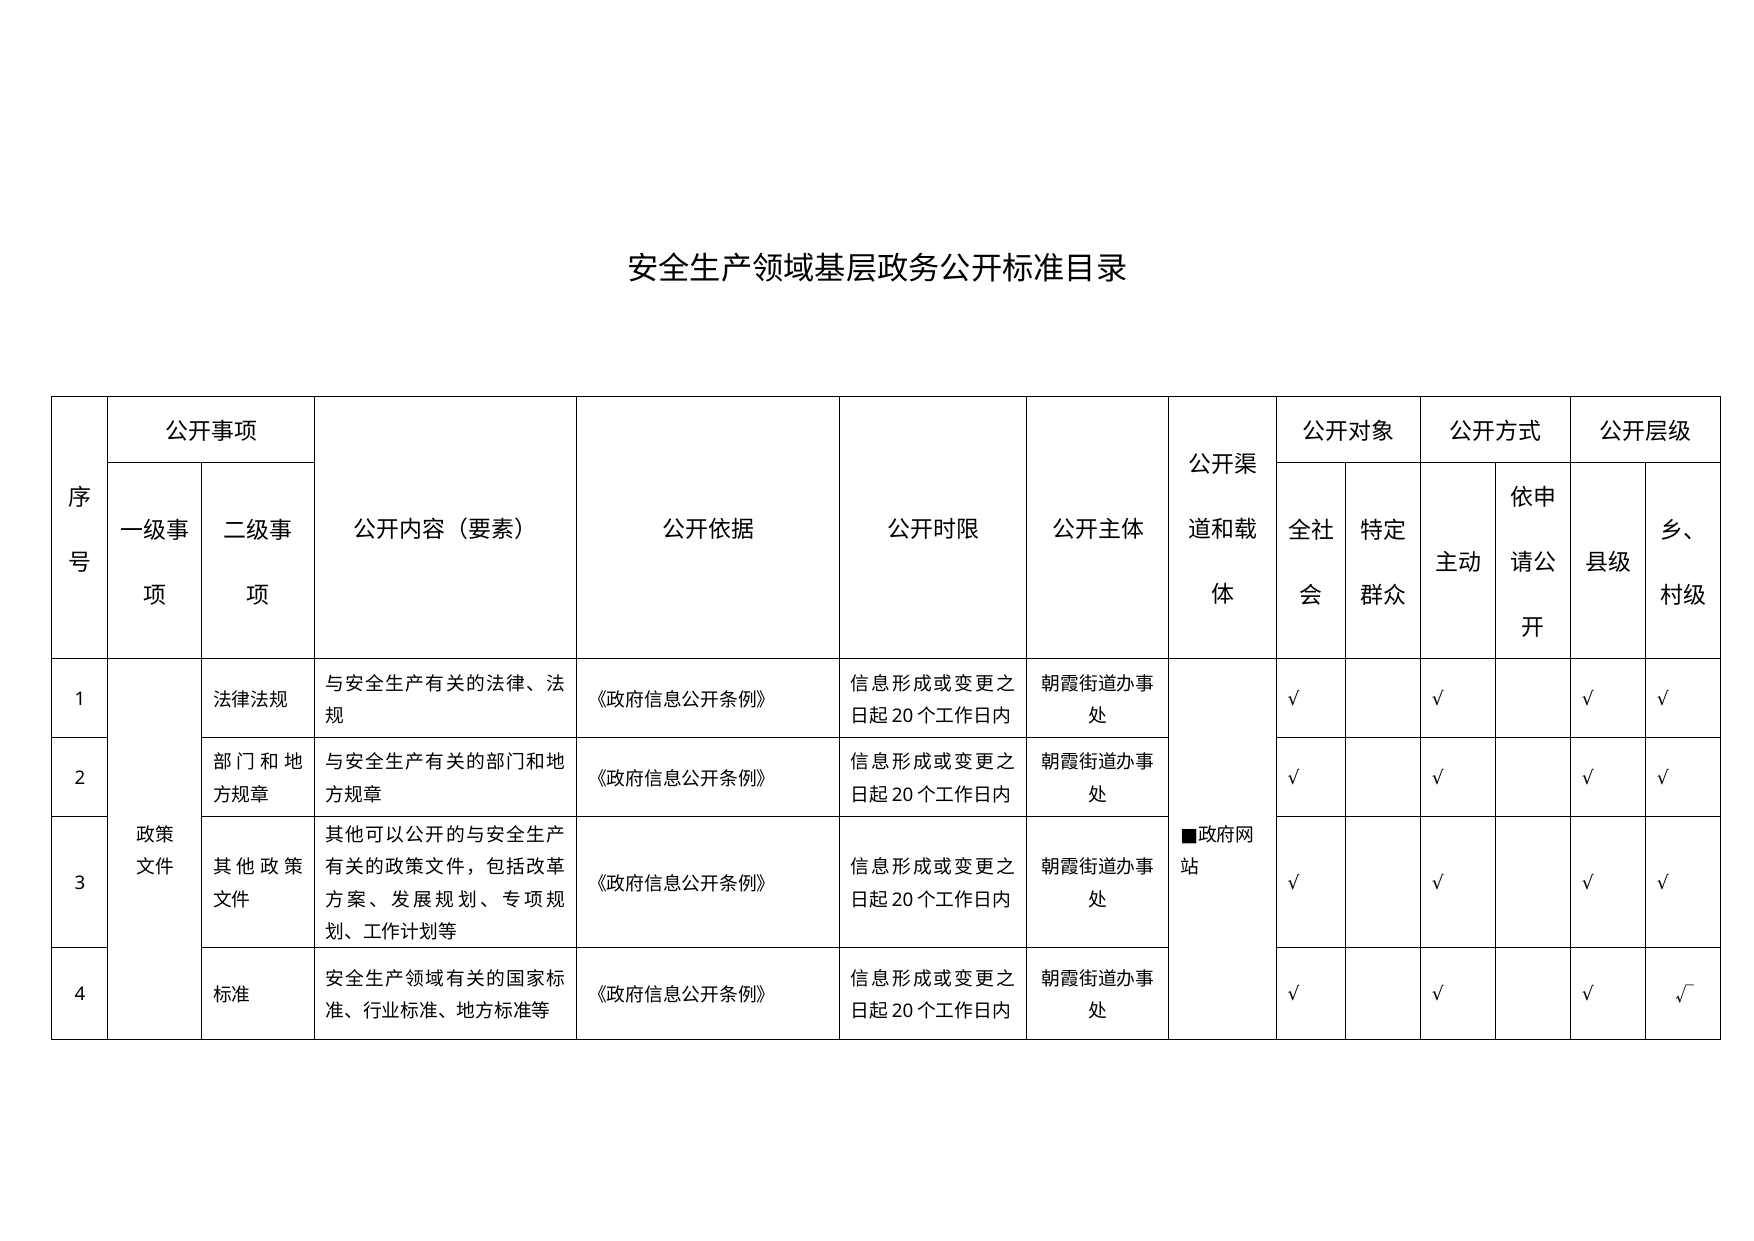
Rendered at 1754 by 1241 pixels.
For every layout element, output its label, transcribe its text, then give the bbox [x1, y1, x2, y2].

table_cell √ [1646, 817, 1720, 947]
table_cell [1346, 659, 1420, 737]
table_cell 《政府信息公开条例》 [577, 659, 839, 737]
table_cell 2 [52, 738, 107, 816]
table_cell 与安全生产有关的部门和地方规章 [315, 738, 576, 816]
table_cell 政策 文件 [108, 659, 201, 1039]
table_cell 1 [52, 659, 107, 737]
table_header 公开依据 [577, 397, 839, 658]
table_cell 依申请公开 [1496, 463, 1570, 658]
table_cell 与安全生产有关的法律、法规 [315, 659, 576, 737]
table_cell 4 [52, 948, 107, 1039]
table_cell 法律法规 [202, 659, 314, 737]
table_cell 安全生产领域有关的国家标准、行业标准、地方标准等 [315, 948, 576, 1039]
table_cell [1496, 738, 1570, 816]
table_cell [1496, 948, 1570, 1039]
table_cell 信息形成或变更之日起20个工作日内 [840, 948, 1026, 1039]
table_cell 全社会 [1277, 463, 1345, 658]
table_header 公开事项 [108, 397, 314, 462]
table_header 公开时限 [840, 397, 1026, 658]
table_cell 信息形成或变更之日起20个工作日内 [840, 817, 1026, 947]
table_cell [1496, 659, 1570, 737]
table_cell [1496, 817, 1570, 947]
table_cell √ [1646, 659, 1720, 737]
table_cell 《政府信息公开条例》 [577, 817, 839, 947]
table_cell [1346, 817, 1420, 947]
table_cell 乡、村级 [1646, 463, 1720, 658]
table_cell 朝霞街道办事处 [1027, 948, 1168, 1039]
table_cell 特定群众 [1346, 463, 1420, 658]
table_cell √ [1421, 738, 1495, 816]
table_cell √ [1421, 817, 1495, 947]
table_cell [1346, 738, 1420, 816]
table_cell 一级事项 [108, 463, 201, 658]
table_cell √ [1277, 738, 1345, 816]
table_cell [1346, 948, 1420, 1039]
table_cell √ [1277, 817, 1345, 947]
table_cell 朝霞街道办事处 [1027, 738, 1168, 816]
table_cell 3 [52, 817, 107, 947]
table_cell 其他政策文件 [202, 817, 314, 947]
table_cell √ [1646, 738, 1720, 816]
table_cell √ [1571, 817, 1645, 947]
table_cell 《政府信息公开条例》 [577, 738, 839, 816]
table_cell √ [1277, 659, 1345, 737]
table_cell √ [1421, 948, 1495, 1039]
table_cell 朝霞街道办事处 [1027, 817, 1168, 947]
table_header 公开内容（要素） [315, 397, 576, 658]
table_cell √ [1571, 738, 1645, 816]
table_cell √ [1646, 948, 1720, 1039]
table_header 序号 [52, 397, 107, 658]
table_header 公开层级 [1571, 397, 1720, 462]
table_cell 其他可以公开的与安全生产有关的政策文件，包括改革方案、发展规划、专项规划、工作计划等 [315, 817, 576, 947]
table_cell 标准 [202, 948, 314, 1039]
table_header 公开渠道和载体 [1169, 397, 1276, 658]
table_cell √ [1421, 659, 1495, 737]
table_cell √ [1571, 659, 1645, 737]
table_cell ■政府网站 [1169, 659, 1276, 1039]
table_header 公开主体 [1027, 397, 1168, 658]
table_header 公开对象 [1277, 397, 1420, 462]
table_cell 信息形成或变更之日起20个工作日内 [840, 738, 1026, 816]
table_cell 信息形成或变更之日起20个工作日内 [840, 659, 1026, 737]
table_cell 主动 [1421, 463, 1495, 658]
table_cell 县级 [1571, 463, 1645, 658]
table_cell √ [1571, 948, 1645, 1039]
table_header 公开方式 [1421, 397, 1570, 462]
table_cell 朝霞街道办事处 [1027, 659, 1168, 737]
table_cell √ [1277, 948, 1345, 1039]
table_cell 《政府信息公开条例》 [577, 948, 839, 1039]
subtitle 安全生产领域基层政务公开标准目录 [150, 233, 1604, 298]
table_cell 部门和地方规章 [202, 738, 314, 816]
table_cell 二级事项 [202, 463, 314, 658]
